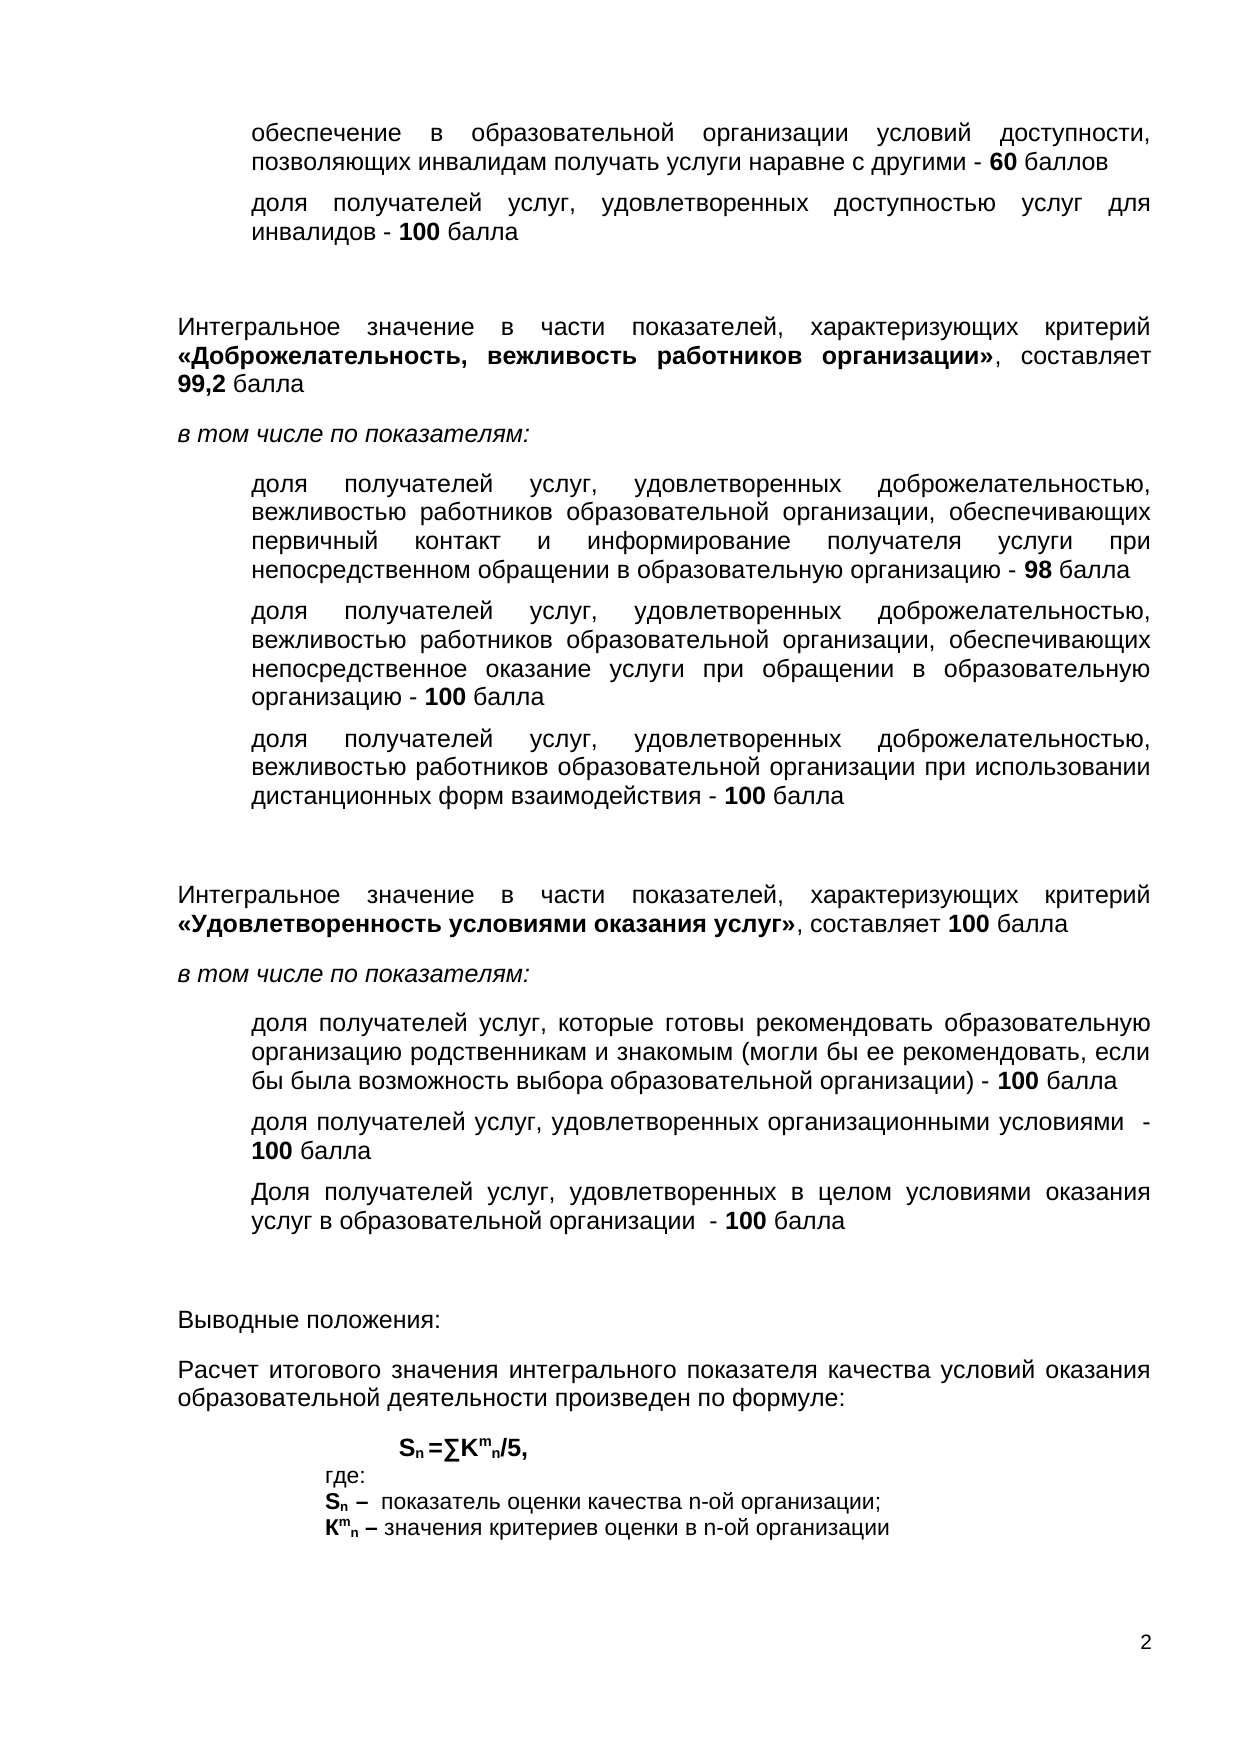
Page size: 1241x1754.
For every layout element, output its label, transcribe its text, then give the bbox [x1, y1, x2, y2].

text доля получателей услуг, удовлетворенных доброжелательностью, вежливостью работников образовательной организации, обеспечивающих непосредственное оказание услуги при обращении в образовательную организацию - 100 балла [251, 596, 1152, 711]
text доля получателей услуг, удовлетворенных доброжелательностью, вежливостью работников образовательной организации, обеспечивающих первичный контакт и информирование получателя услуги при непосредственном обращении в образовательную организацию - 98 балла [251, 468, 1152, 583]
text Выводные положения: [177, 1305, 1152, 1334]
text доля получателей услуг, которые готовы рекомендовать образовательную организацию родственникам и знакомым (могли бы ее рекомендовать, если бы была возможность выбора образовательной организации) - 100 балла [251, 1008, 1152, 1094]
text Sn – показатель оценки качества n-ой организации; [325, 1488, 1152, 1514]
text Расчет итогового значения интегрального показателя качества условий оказания образовательной деятельности произведен по формуле: [177, 1354, 1152, 1412]
text в том числе по показателям: [177, 419, 1152, 448]
text Кmn – значения критериев оценки в n-ой организации [325, 1514, 1152, 1541]
text Sn =∑Kmn/5, [398, 1433, 1152, 1462]
text в том числе по показателям: [177, 959, 1152, 987]
text Интегральное значение в части показателей, характеризующих критерий «Удовлетворенность условиями оказания услуг», составляет 100 балла [177, 880, 1152, 938]
text доля получателей услуг, удовлетворенных доступностью услуг для инвалидов - 100 балла [251, 188, 1152, 246]
text доля получателей услуг, удовлетворенных доброжелательностью, вежливостью работников образовательной организации при использовании дистанционных форм взаимодействия - 100 балла [251, 723, 1152, 810]
text обеспечение в образовательной организации условий доступности, позволяющих инвалидам получать услуги наравне с другими - 60 баллов [251, 118, 1152, 176]
text доля получателей услуг, удовлетворенных организационными условиями - 100 балла [251, 1107, 1152, 1164]
text Интегральное значение в части показателей, характеризующих критерий «Доброжелательность, вежливость работников организации», составляет 99,2 балла [177, 312, 1152, 398]
text Доля получателей услуг, удовлетворенных в целом условиями оказания услуг в образовательной организации - 100 балла [251, 1177, 1152, 1234]
text где: [325, 1462, 1152, 1488]
